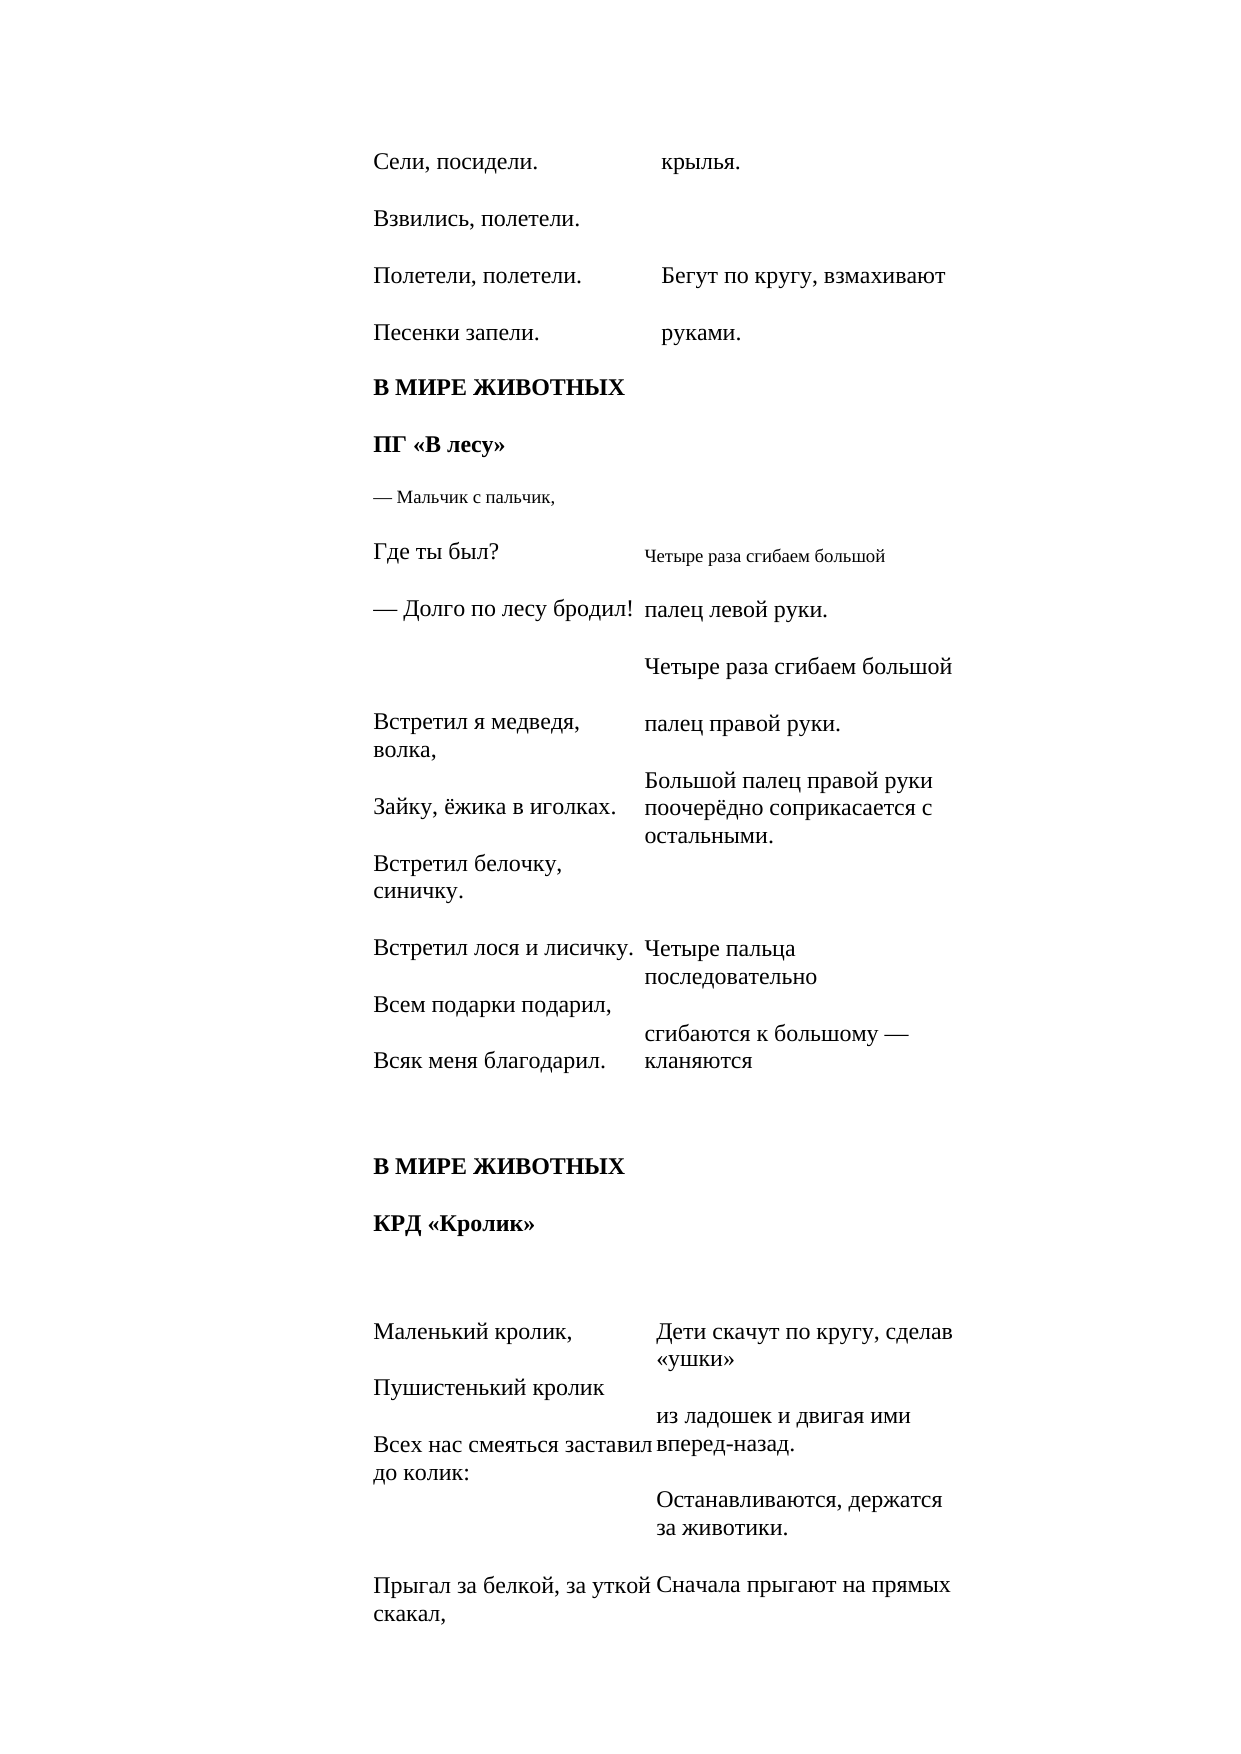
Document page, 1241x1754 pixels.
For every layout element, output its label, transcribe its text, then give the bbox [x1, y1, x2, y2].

table_cell В МИРЕ ЖИВОТНЫХ ПГ «В лесу» [373, 373, 956, 1102]
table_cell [373, 118, 956, 373]
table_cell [373, 1102, 956, 1627]
